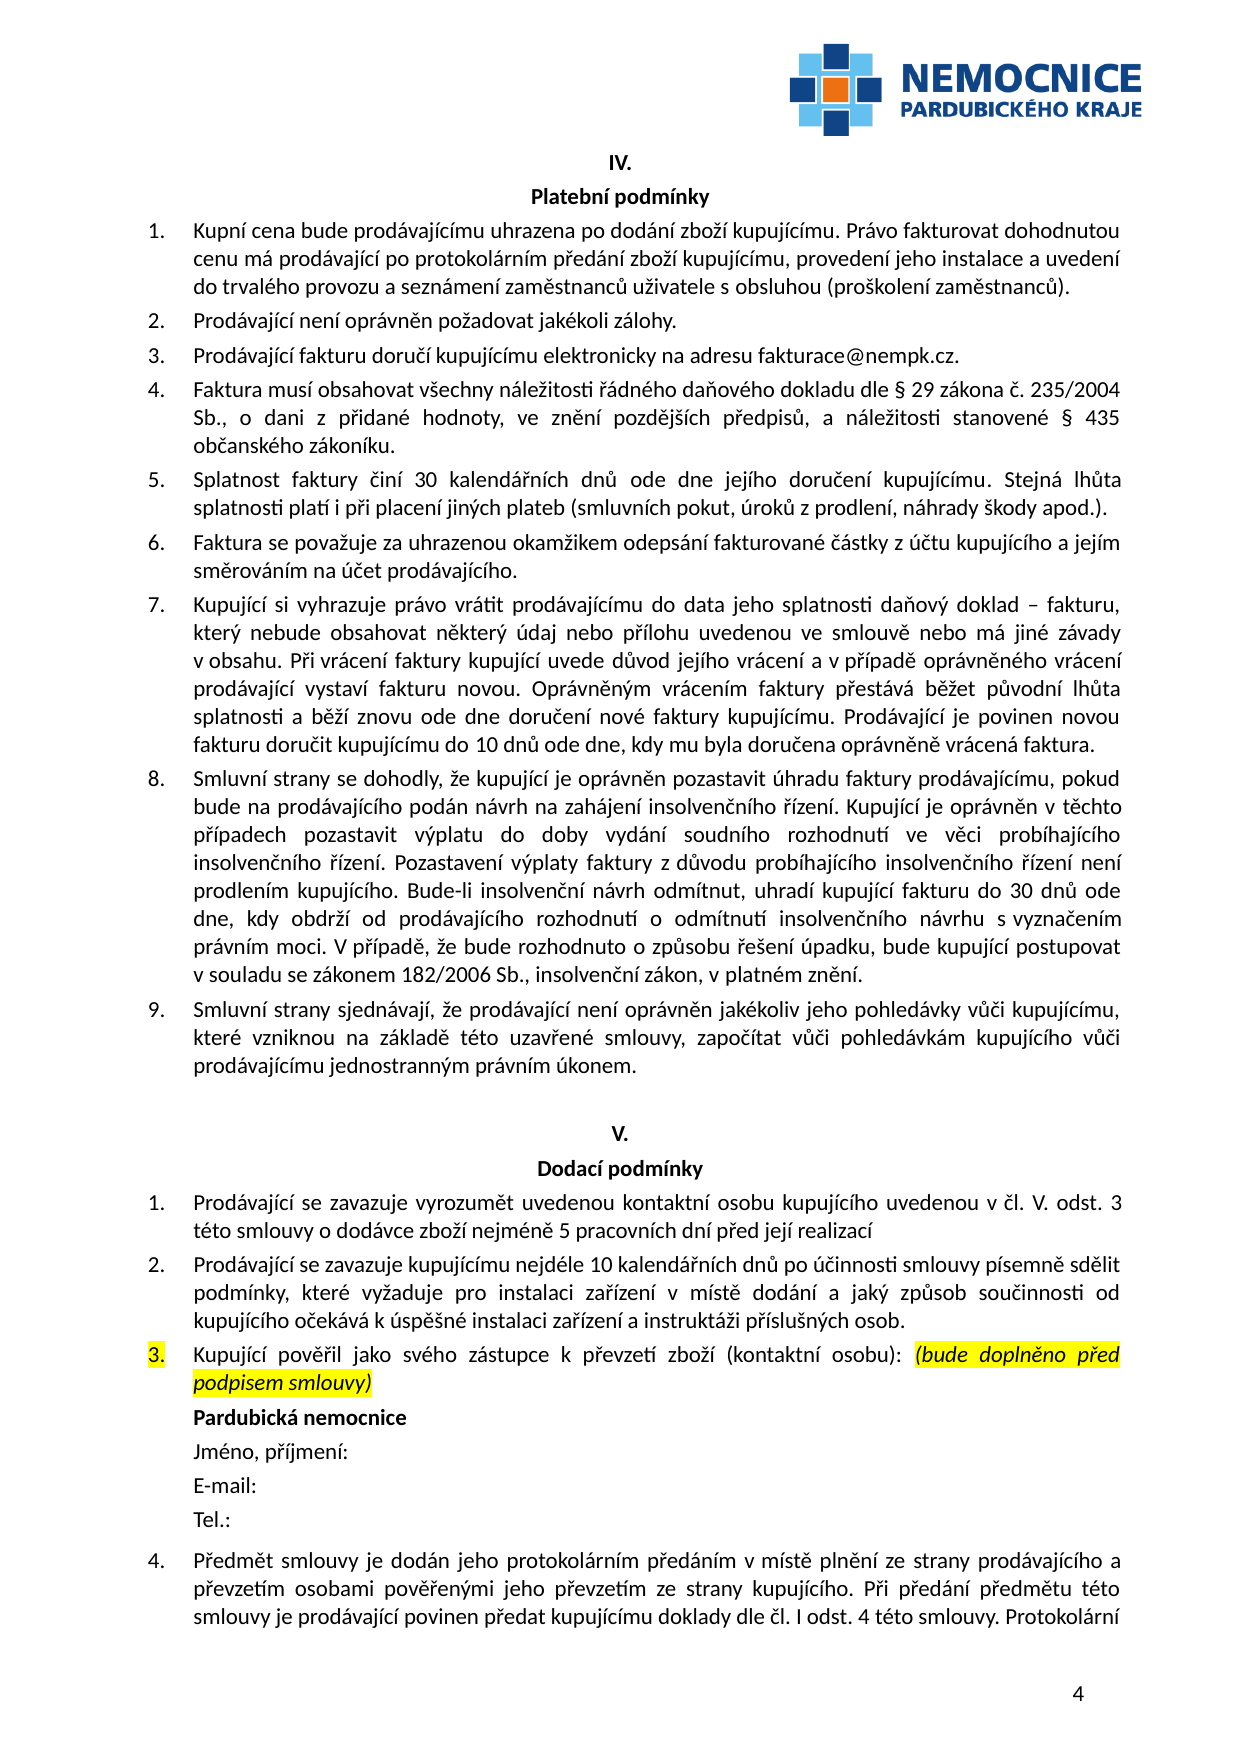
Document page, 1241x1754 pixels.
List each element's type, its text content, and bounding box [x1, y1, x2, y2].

text Dodací podmínky [118, 1154, 1122, 1182]
list Prodávající se zavazuje vyrozumět uvedenou kontaktní osobu kupujícího uvedenou v čl. V. odst. 3 této smlouvy o dodávce zboží nejméně 5 pracovních dní před její realizací [148, 1188, 1122, 1244]
text Tel.: [193, 1506, 1122, 1534]
list Splatnost faktury činí 30 kalendářních dnů ode dne jejího doručení kupujícímu. Stejná lhůta splatnosti platí i při placení jiných plateb (smluvních pokut, úroků z prodlení, náhrady škody apod.). [148, 465, 1122, 521]
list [148, 1546, 1122, 1630]
list Faktura musí obsahovat všechny náležitosti řádného daňového dokladu dle § 29 zákona č. 235/2004 Sb., o dani z přidané hodnoty, ve znění pozdějších předpisů, a náležitosti stanovené § 435 občanského zákoníku. [148, 375, 1122, 459]
picture [788, 42, 1142, 137]
text E-mail: [193, 1471, 1122, 1499]
list Prodávající není oprávněn požadovat jakékoli zálohy. [148, 307, 1122, 334]
text Pardubická nemocnice [193, 1403, 1122, 1431]
text Jméno, příjmení: [193, 1437, 1122, 1465]
list Kupující si vyhrazuje právo vrátit prodávajícímu do data jeho splatnosti daňový doklad – fakturu, který nebude obsahovat některý údaj nebo přílohu uvedenou ve smlouvě nebo má jiné závady v obsahu. Při vrácení faktury kupující uvede důvod jejího vrácení a v případě oprávněného vrácení prodávající vystaví fakturu novou. Oprávněným vrácením faktury přestává běžet původní lhůta splatnosti a běží znovu ode dne doručení nové faktury kupujícímu. Prodávající je povinen novou fakturu doručit kupujícímu do 10 dnů ode dne, kdy mu byla doručena oprávněně vrácená faktura. [148, 590, 1122, 758]
list Faktura se považuje za uhrazenou okamžikem odepsání fakturované částky z účtu kupujícího a jejím směrováním na účet prodávajícího. [148, 528, 1122, 584]
text IV. [118, 148, 1122, 176]
list Smluvní strany se dohodly, že kupující je oprávněn pozastavit úhradu faktury prodávajícímu, pokud bude na prodávajícího podán návrh na zahájení insolvenčního řízení. Kupující je oprávněn v těchto případech pozastavit výplatu do doby vydání soudního rozhodnutí ve věci probíhajícího insolvenčního řízení. Pozastavení výplaty faktury z důvodu probíhajícího insolvenčního řízení není prodlením kupujícího. Bude-li insolvenční návrh odmítnut, uhradí kupující fakturu do 30 dnů ode dne, kdy obdrží od prodávajícího rozhodnutí o odmítnutí insolvenčního návrhu s vyznačením právním moci. V případě, že bude rozhodnuto o způsobu řešení úpadku, bude kupující postupovat v souladu se zákonem 182/2006 Sb., insolvenční zákon, v platném znění. [148, 764, 1122, 988]
text Platební podmínky [118, 182, 1122, 210]
list Kupující pověřil jako svého zástupce k převzetí zboží (kontaktní osobu): (bude doplněno před podpisem smlouvy) [148, 1341, 1122, 1397]
text v. [118, 1119, 1122, 1147]
list Prodávající se zavazuje kupujícímu nejdéle 10 kalendářních dnů po účinnosti smlouvy písemně sdělit podmínky, které vyžaduje pro instalaci zařízení v místě dodání a jaký způsob součinnosti od kupujícího očekává k úspěšné instalaci zařízení a instruktáži příslušných osob. [148, 1250, 1122, 1334]
list Smluvní strany sjednávají, že prodávající není oprávněn jakékoliv jeho pohledávky vůči kupujícímu, které vzniknou na základě této uzavřené smlouvy, započítat vůči pohledávkám kupujícího vůči prodávajícímu jednostranným právním úkonem. [148, 995, 1122, 1079]
list Prodávající fakturu doručí kupujícímu elektronicky na adresu fakturace@nempk.cz. [148, 341, 1122, 369]
list Kupní cena bude prodávajícímu uhrazena po dodání zboží kupujícímu. Právo fakturovat dohodnutou cenu má prodávající po protokolárním předání zboží kupujícímu, provedení jeho instalace a uvedení do trvalého provozu a seznámení zaměstnanců uživatele s obsluhou (proškolení zaměstnanců). [148, 216, 1122, 300]
